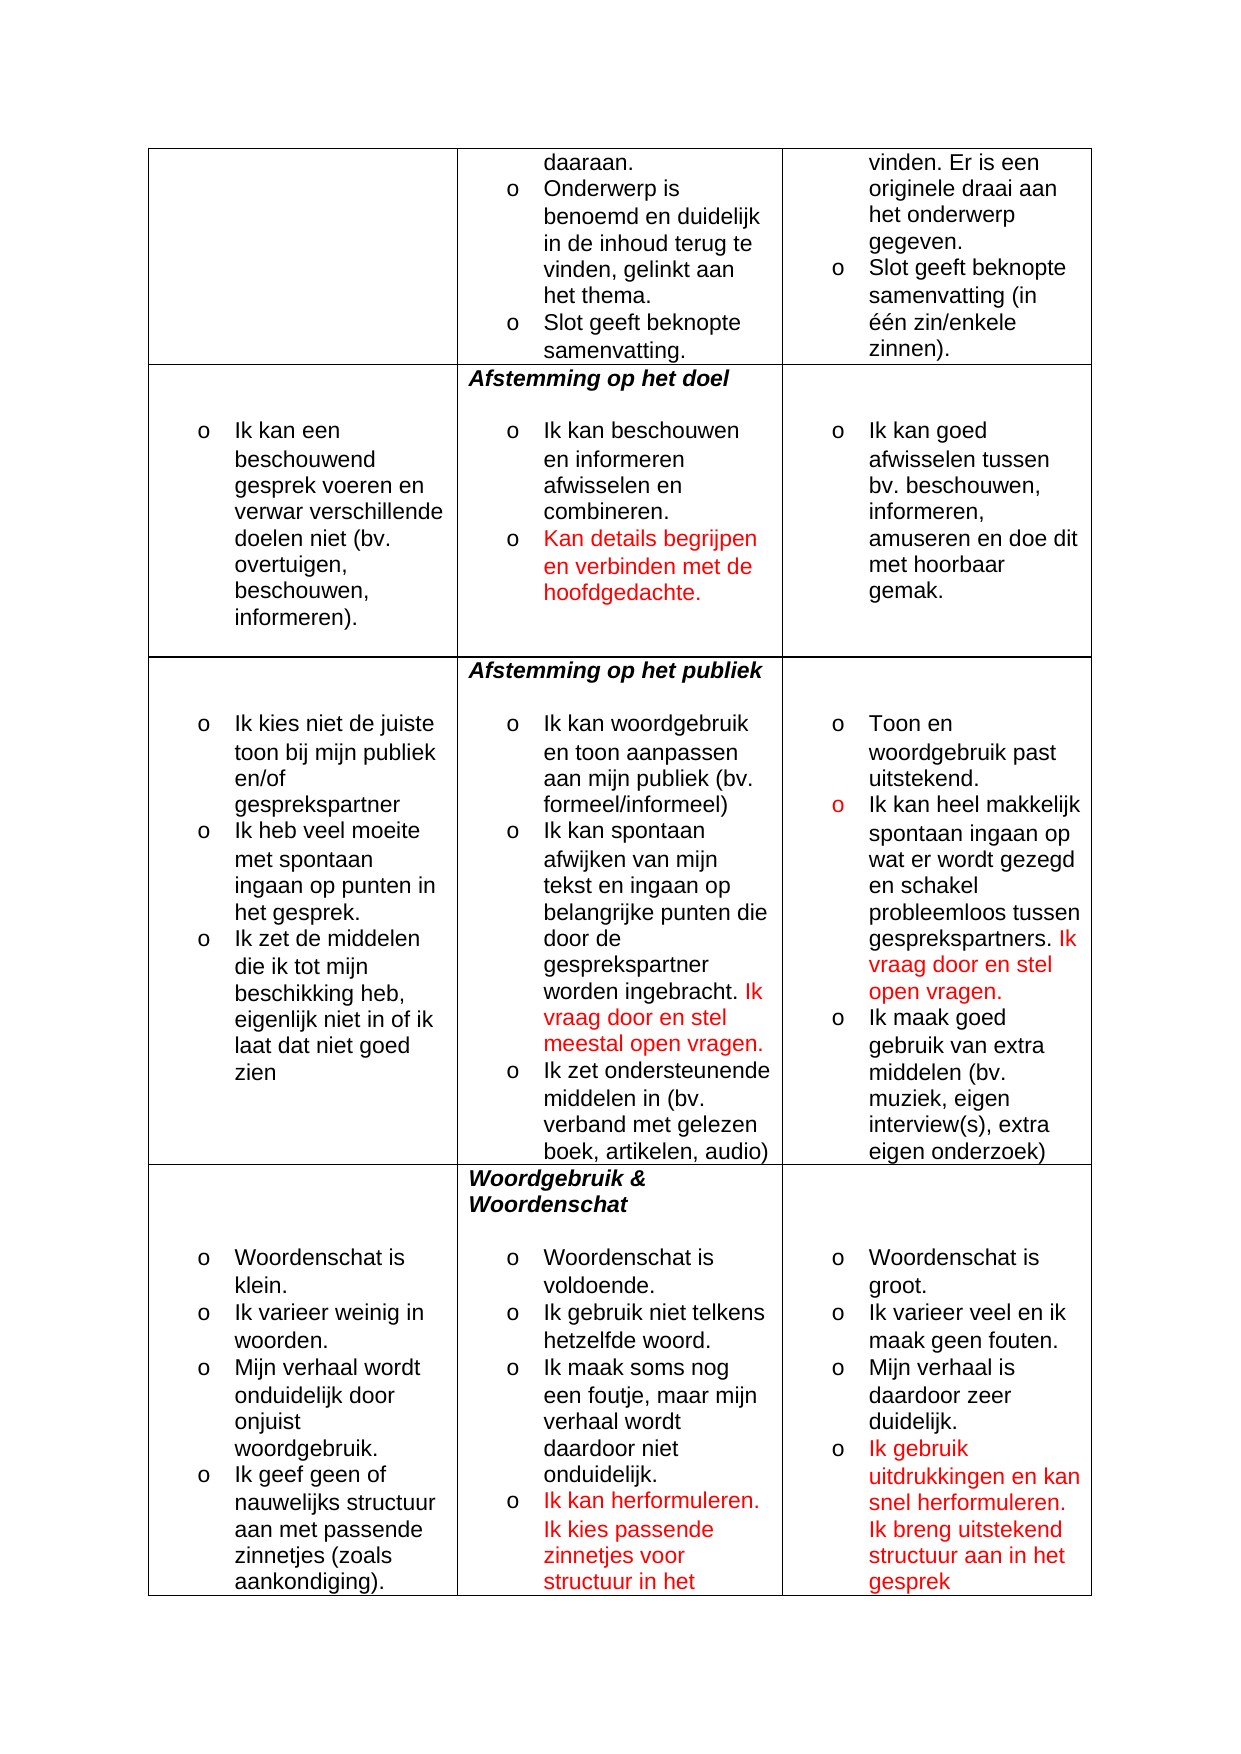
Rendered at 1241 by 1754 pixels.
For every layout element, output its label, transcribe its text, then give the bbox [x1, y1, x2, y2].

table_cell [149, 149, 457, 363]
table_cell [783, 149, 1091, 363]
table_cell Ik kan een beschouwend gesprek voeren en verwar verschillende doelen niet (bv. overtuigen, beschouwen, informeren). [149, 365, 457, 656]
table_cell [149, 1165, 457, 1595]
table_cell Afstemming op het doel Ik kan beschouwen en informeren afwisselen en combineren. Kan details begrijpen en verbinden met de hoofdgedachte. [458, 365, 782, 656]
table_cell Toon en woordgebruik past uitstekend. Ik kan heel makkelijk spontaan ingaan op wat er wordt gezegd en schakel probleemloos tussen gesprekspartners. Ik vraag door en stel open vragen. Ik maak goed gebruik van extra middelen (bv. muziek, eigen interview(s), extra eigen onderzoek) [783, 658, 1091, 1164]
table_cell Ik kies niet de juiste toon bij mijn publiek en/of gesprekspartner Ik heb veel moeite met spontaan ingaan op punten in het gesprek. Ik zet de middelen die ik tot mijn beschikking heb, eigenlijk niet in of ik laat dat niet goed zien [149, 658, 457, 1164]
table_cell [458, 149, 782, 363]
table_cell Afstemming op het publiek Ik kan woordgebruik en toon aanpassen aan mijn publiek (bv. formeel/informeel) Ik kan spontaan afwijken van mijn tekst en ingaan op belangrijke punten die door de gesprekspartner worden ingebracht. Ik vraag door en stel meestal open vragen. Ik zet ondersteunende middelen in (bv. verband met gelezen boek, artikelen, audio) [458, 658, 782, 1164]
table_cell Ik kan goed afwisselen tussen bv. beschouwen, informeren, amuseren en doe dit met hoorbaar gemak. [783, 365, 1091, 656]
